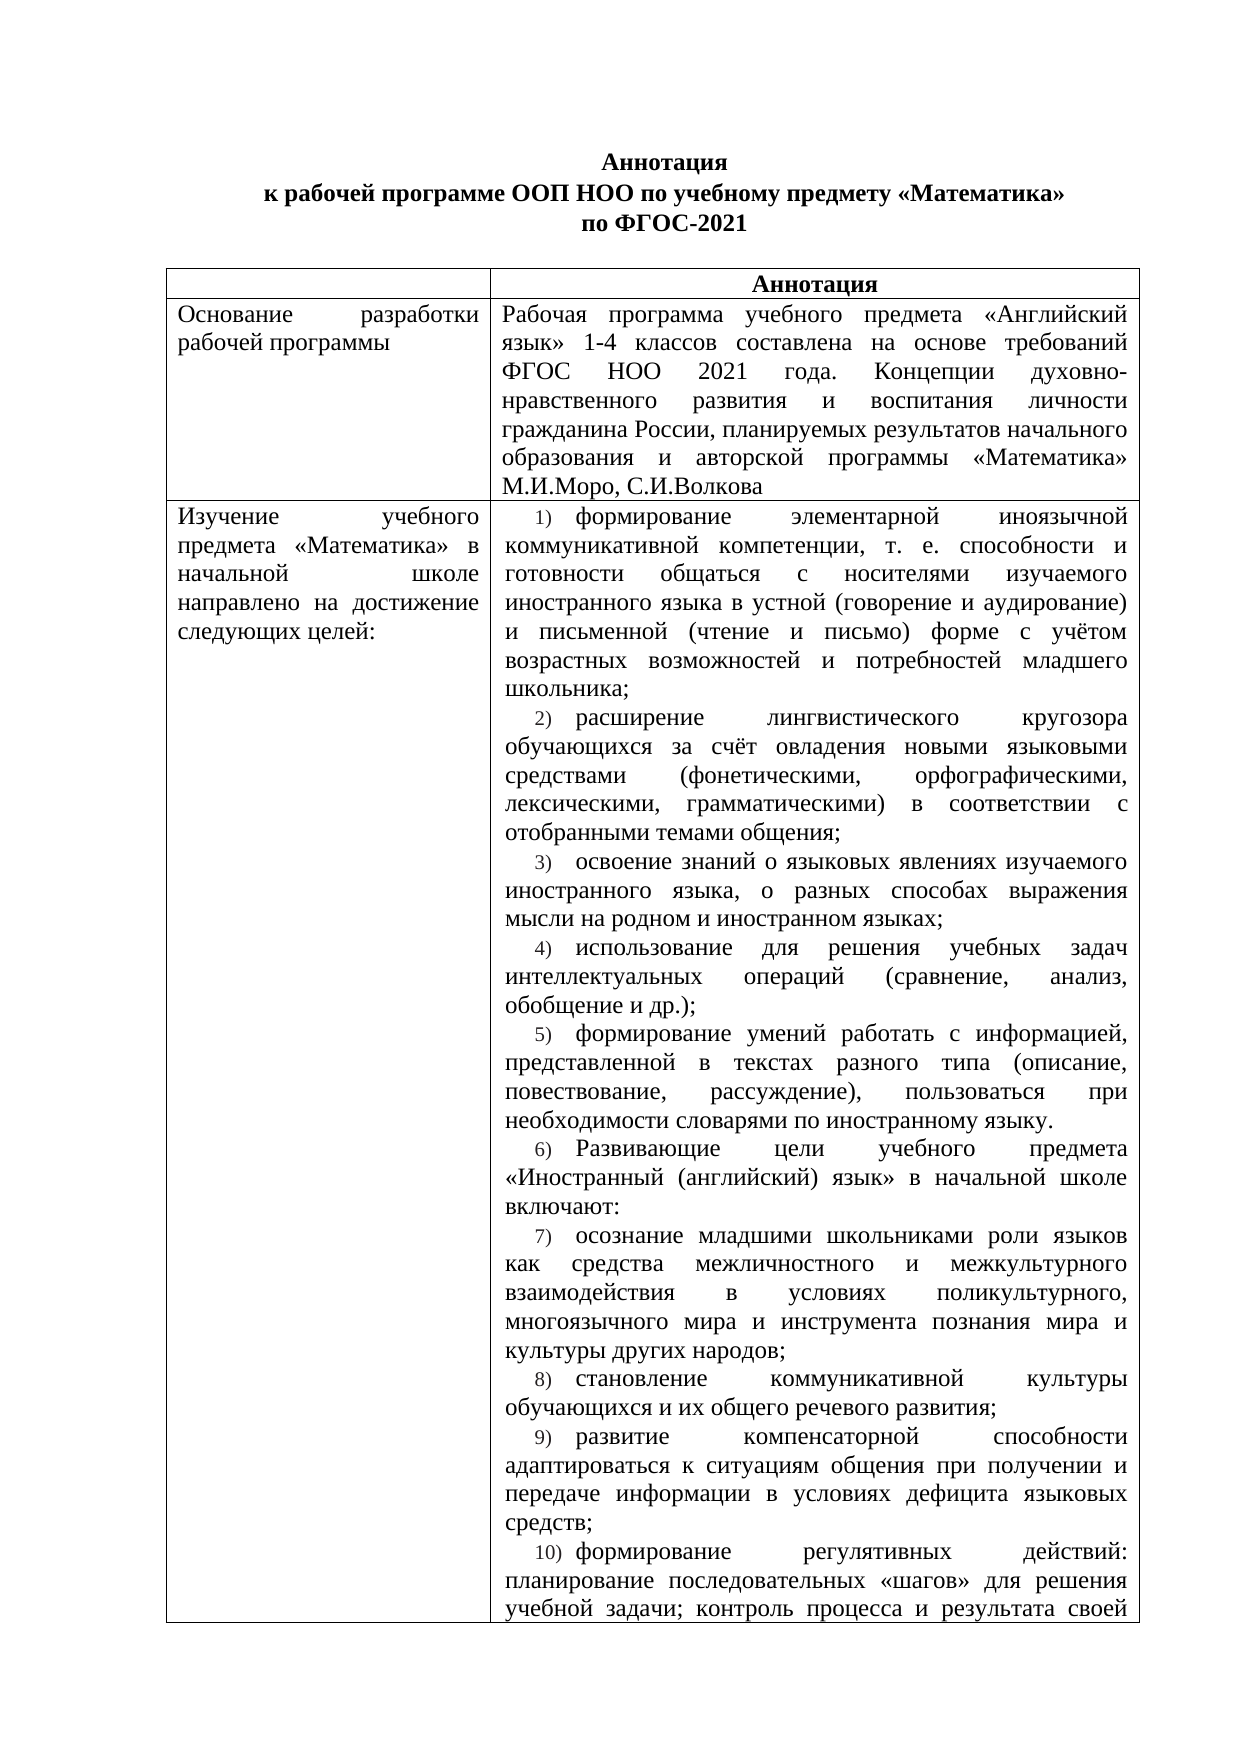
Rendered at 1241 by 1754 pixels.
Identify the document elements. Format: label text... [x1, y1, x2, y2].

table_header Аннотация [491, 269, 1139, 298]
table_cell Рабочая программа учебного предмета «Английский язык» 1-4 классов составлена на основе требований ФГОС НОО 2021 года. Концепции духовно-нравственного развития и воспитания личности гражданина России, планируемых результатов начального образования и авторской программы «Математика» М.И.Моро, С.И.Волкова [491, 299, 1139, 500]
text по ФГОС-2021 [177, 208, 1152, 236]
text к рабочей программе ООП НОО по учебному предмету «Математика» [177, 178, 1152, 206]
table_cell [167, 501, 490, 1622]
table_header [167, 269, 490, 298]
text Аннотация [177, 147, 1152, 176]
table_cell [491, 501, 1139, 1622]
table_cell Основание разработки рабочей программы [167, 299, 490, 500]
